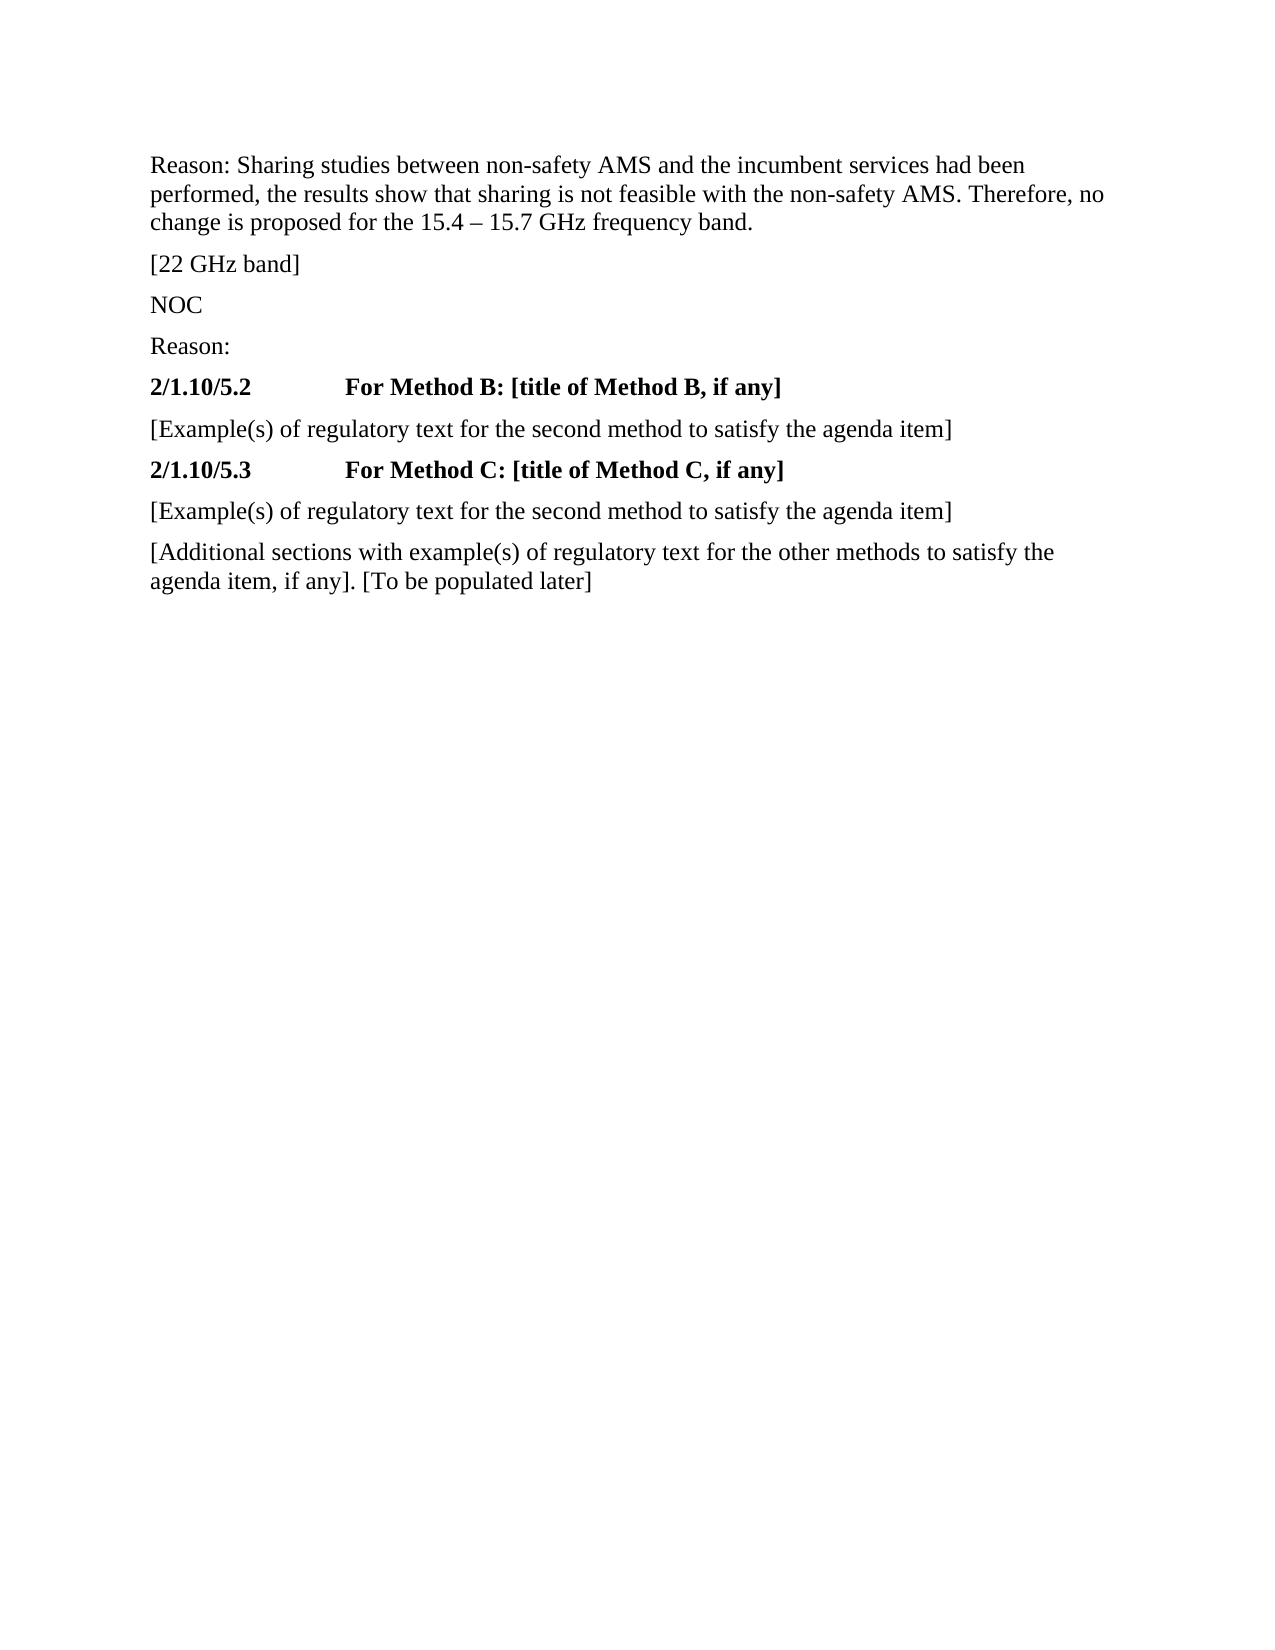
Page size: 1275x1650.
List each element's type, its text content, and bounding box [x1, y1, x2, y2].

text [Example(s) of regulatory text for the second method to satisfy the agenda item] [150, 414, 1125, 442]
text [22 GHz band] [150, 249, 1125, 277]
text Reason: Sharing studies between non-safety AMS and the incumbent services had been performed, the results show that sharing is not feasible with the non-safety AMS. Therefore, no change is proposed for the 15.4 – 15.7 GHz frequency band. [150, 150, 1125, 236]
text [Additional sections with example(s) of regulatory text for the other methods to satisfy the agenda item, if any]. [To be populated later] [150, 537, 1125, 595]
text [Example(s) of regulatory text for the second method to satisfy the agenda item] [150, 496, 1125, 525]
text 2/1.10/5.2 For Method B: [title of Method B, if any] [150, 372, 1125, 401]
text NOC [150, 290, 1125, 319]
text Reason: [150, 331, 1125, 360]
text 2/1.10/5.3 For Method C: [title of Method C, if any] [150, 455, 1125, 484]
